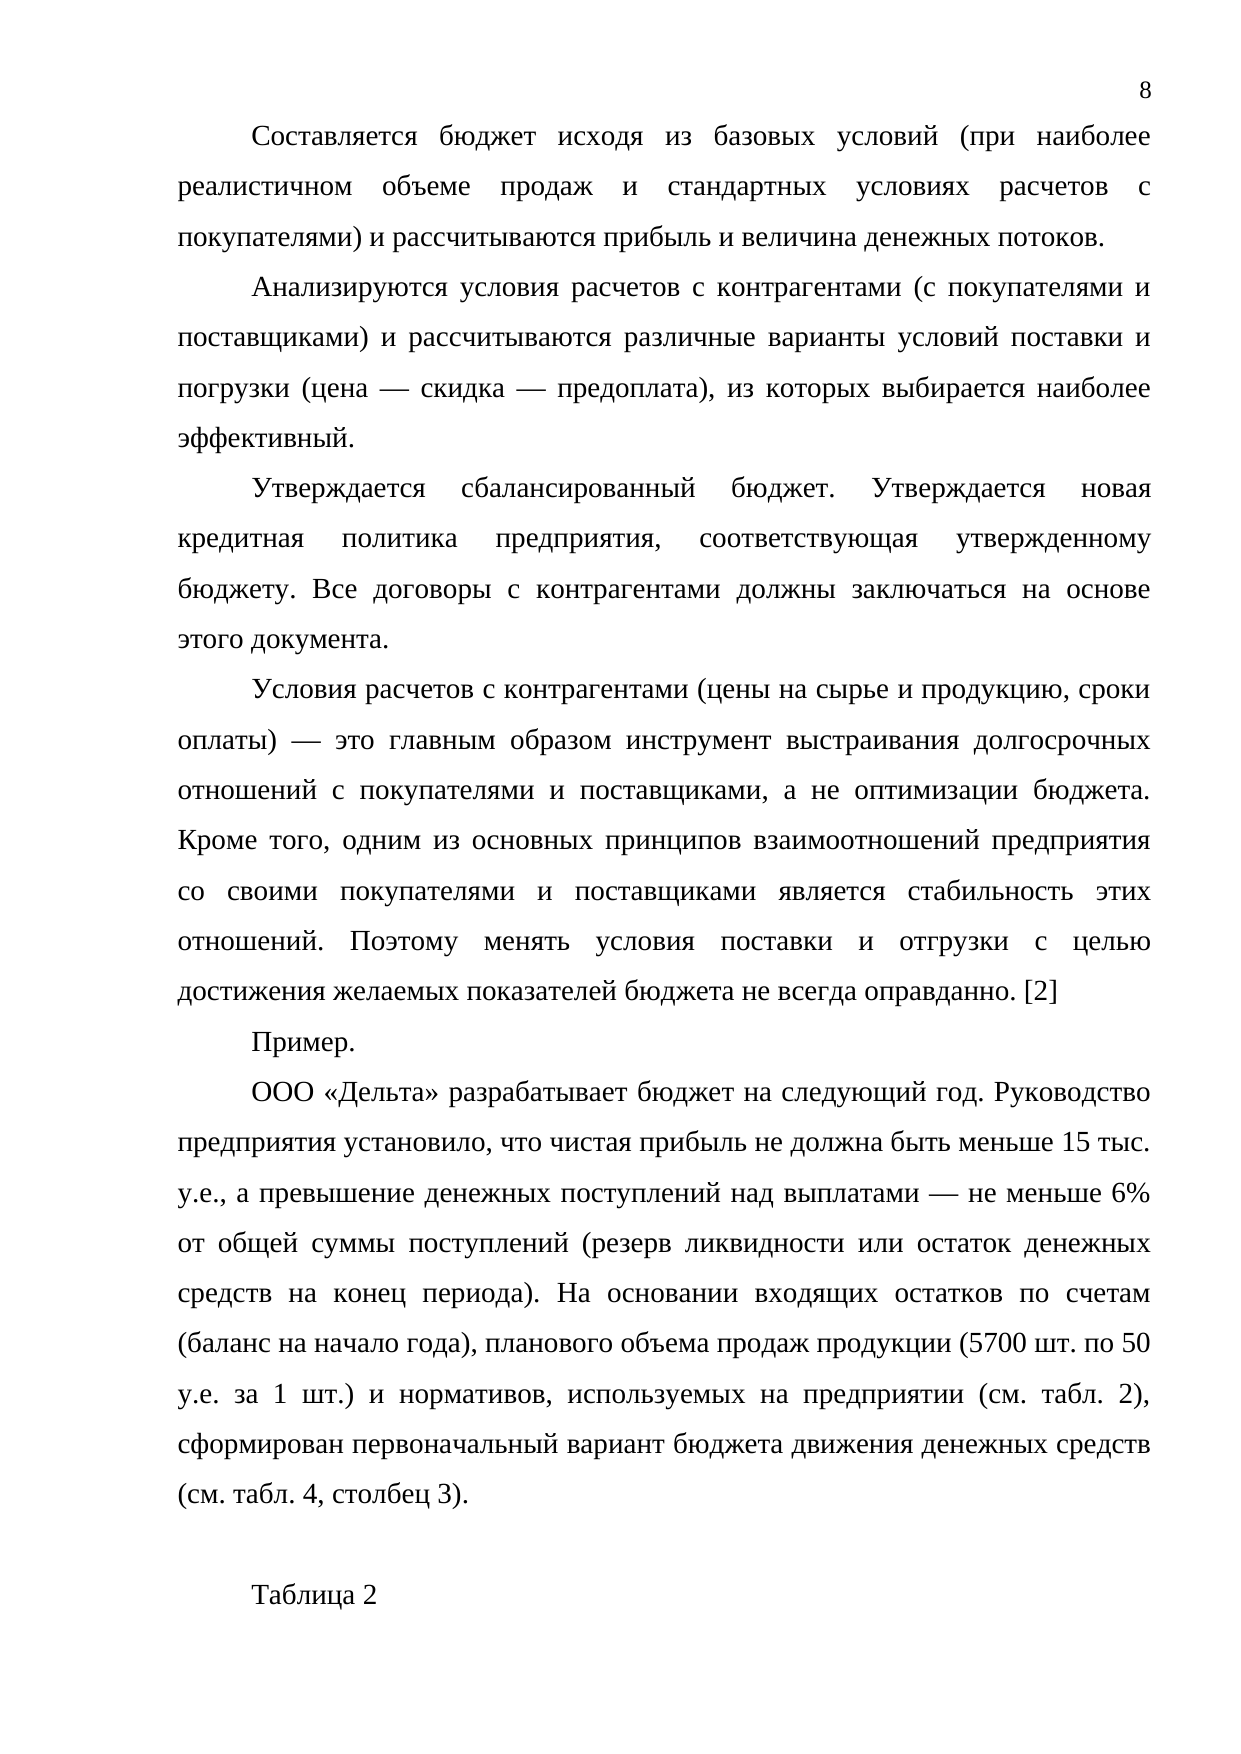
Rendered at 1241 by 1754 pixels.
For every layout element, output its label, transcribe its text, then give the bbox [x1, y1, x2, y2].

text Составляется бюджет исходя из базовых условий (при наиболее реалистичном объеме продаж и стандартных условиях расчетов с покупателями) и рассчитываются прибыль и величина денежных потоков. [177, 118, 1152, 252]
text ООО «Дельта» разрабатывает бюджет на следующий год. Руководство предприятия установило, что чистая прибыль не должна быть меньше 15 тыс. у.е., а превышение денежных поступлений над выплатами — не меньше 6% от общей суммы поступлений (резерв ликвидности или остаток денежных средств на конец периода). На основании входящих остатков по счетам (баланс на начало года), планового объема продаж продукции (5700 шт. по 50 у.е. за 1 шт.) и нормативов, используемых на предприятии (см. табл. 2), сформирован первоначальный вариант бюджета движения денежных средств (см. табл. 4, столбец 3). [177, 1074, 1152, 1510]
text Утверждается сбалансированный бюджет. Утверждается новая кредитная политика предприятия, соответствующая утвержденному бюджету. Все договоры с контрагентами должны заключаться на основе этого документа. [177, 470, 1152, 655]
text Пример. [177, 1024, 1152, 1057]
text Условия расчетов с контрагентами (цены на сырье и продукцию, сроки оплаты) — это главным образом инструмент выстраивания долгосрочных отношений с покупателями и поставщиками, а не оптимизации бюджета. Кроме того, одним из основных принципов взаимоотношений предприятия со своими покупателями и поставщиками является стабильность этих отношений. Поэтому менять условия поставки и отгрузки с целью достижения желаемых показателей бюджета не всегда оправданно. [2] [177, 672, 1152, 1007]
text Таблица 2 [177, 1577, 1152, 1611]
text Анализируются условия расчетов с контрагентами (с покупателями и поставщиками) и рассчитываются различные варианты условий поставки и погрузки (цена — скидка — предоплата), из которых выбирается наиболее эффективный. [177, 269, 1152, 453]
